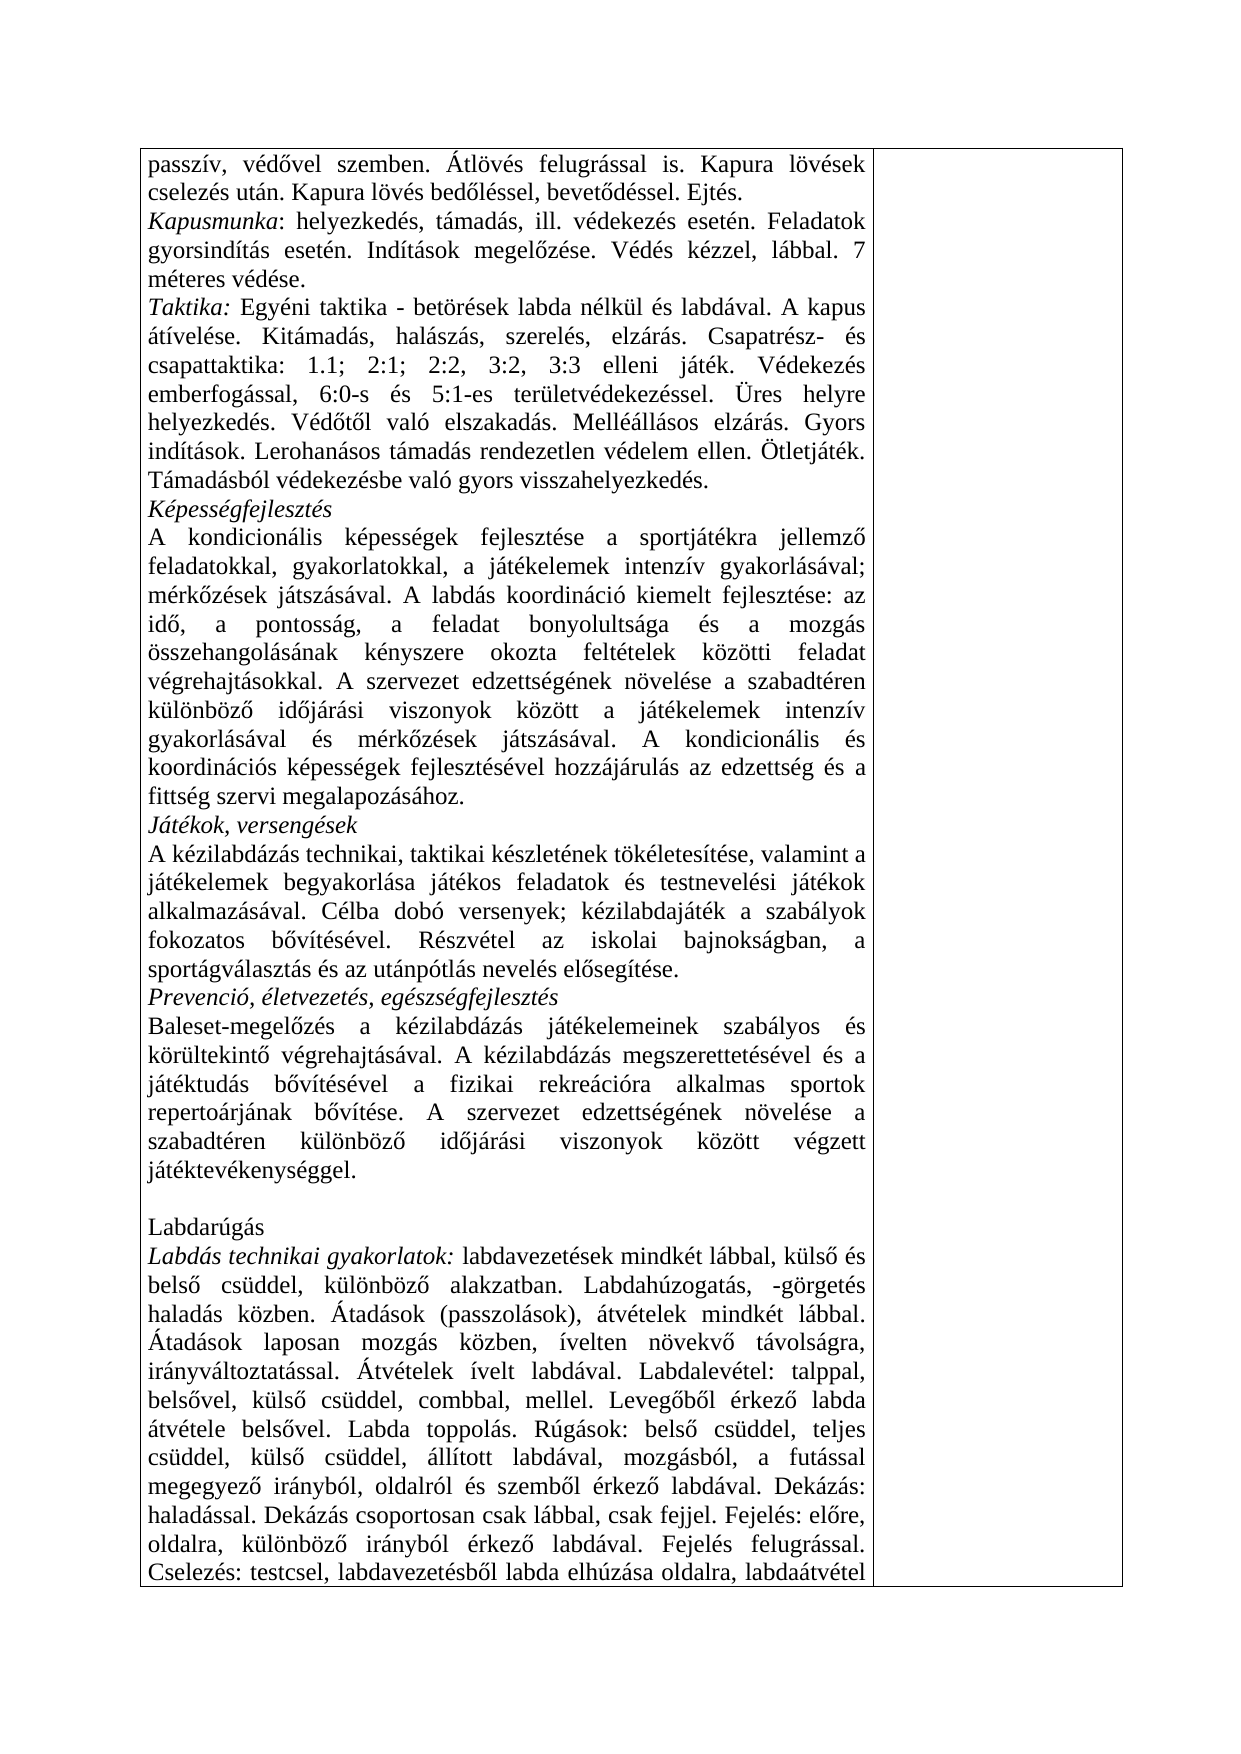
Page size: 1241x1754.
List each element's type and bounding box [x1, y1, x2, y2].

table_cell [874, 149, 1122, 1586]
table_cell [141, 149, 873, 1586]
